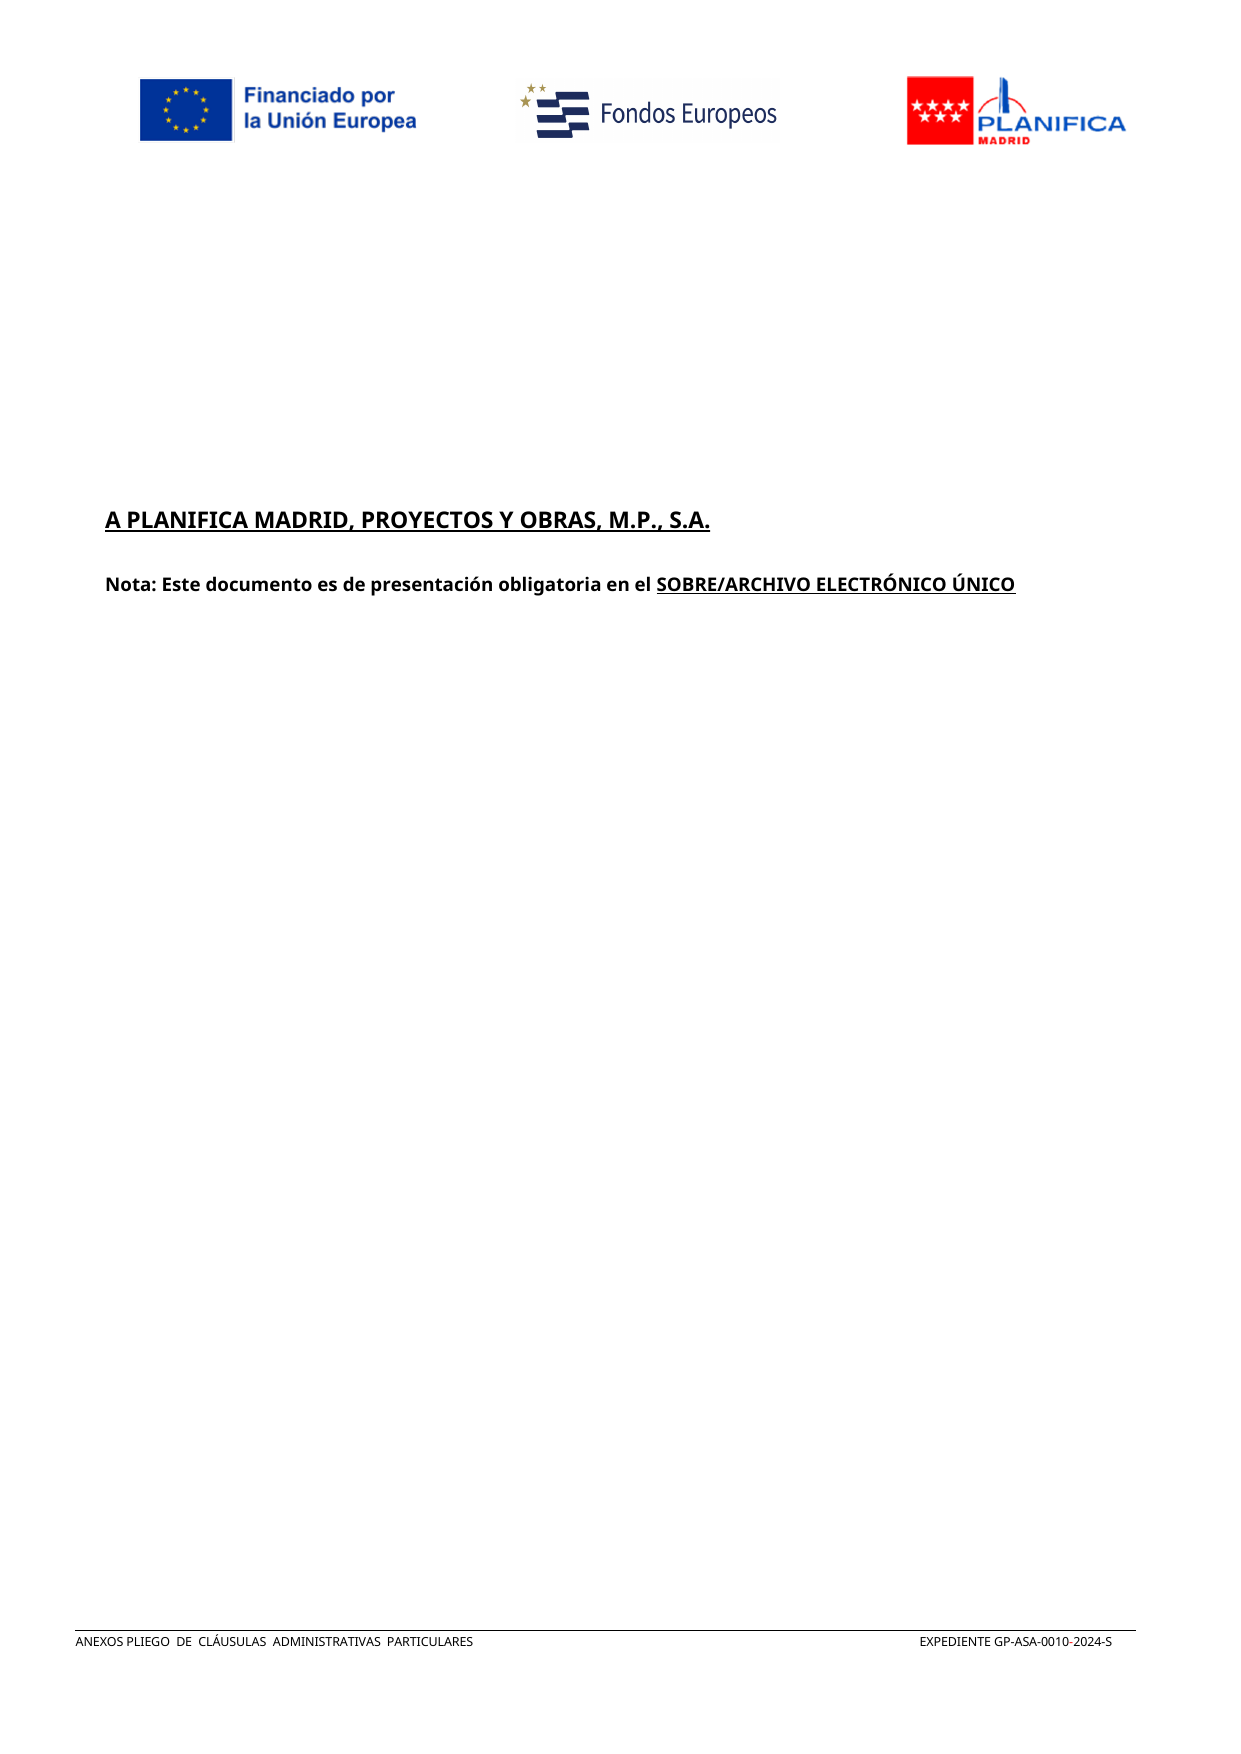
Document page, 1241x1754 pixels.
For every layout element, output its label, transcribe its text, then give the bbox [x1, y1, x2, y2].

picture [515, 78, 780, 143]
picture [135, 75, 429, 146]
text A PLANIFICA MADRID, PROYECTOS Y OBRAS, M.P., S.A. [105, 504, 1136, 535]
picture [906, 76, 1132, 145]
text Nota: Este documento es de presentación obligatoria en el SOBRE/ARCHIVO ELECTRÓNICO ÚNICO [105, 571, 1136, 597]
